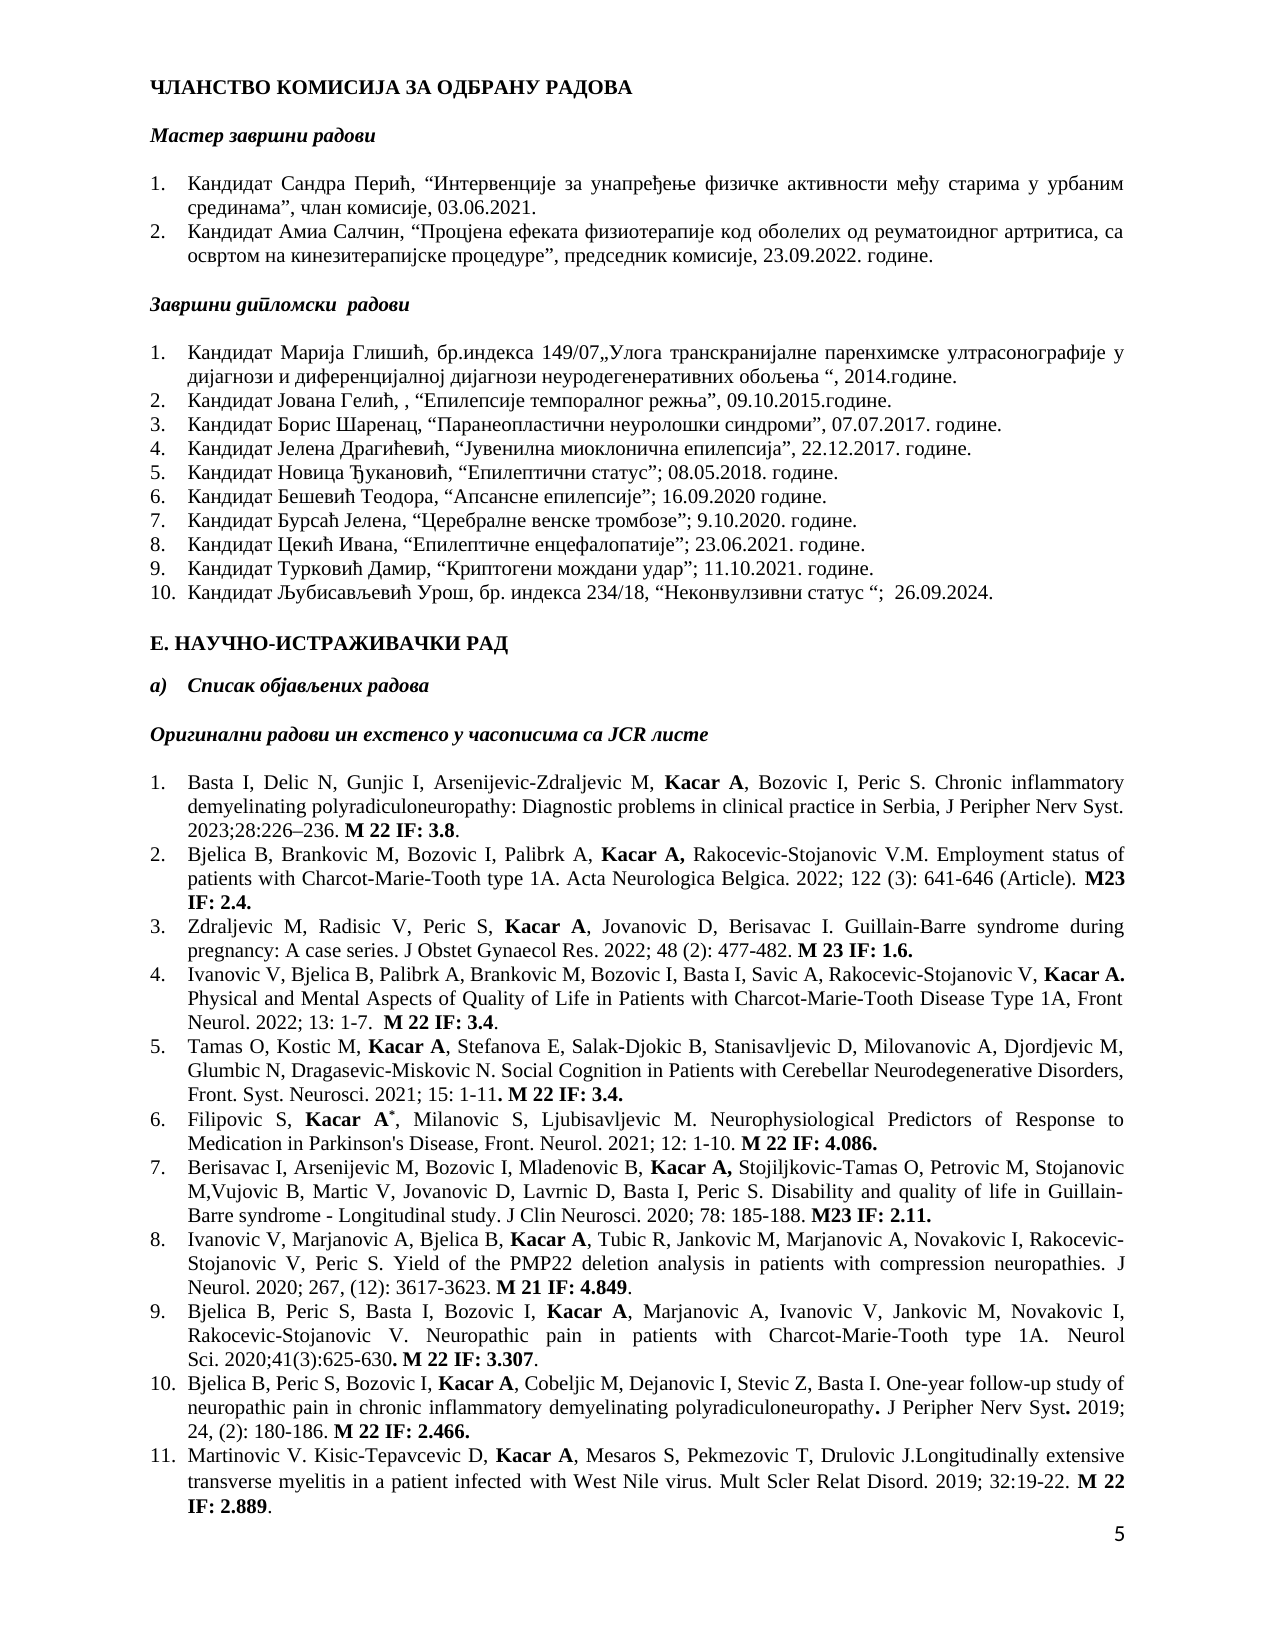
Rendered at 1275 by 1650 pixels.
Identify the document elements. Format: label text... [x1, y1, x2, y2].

list Кандидат Амиа Салчин, “Процјена ефеката физиотерапије код оболелих од реуматоидног артритиса, са освртом на кинезитерапијске процедуре”, председник комисије, 23.09.2022. године. [150, 219, 1125, 267]
list Кандидат Љубисављевић Урош, бр. индекса 234/18, “Неконвулзивни статус “; 26.09.2024. [150, 580, 1125, 604]
list Bjelica B, Peric S, Basta I, Bozovic I, Kacar A, Marjanovic A, Ivanovic V, Jankovic M, Novakovic I, Rakocevic-Stojanovic V. Neuropathic pain in patients with Charcot-Marie-Tooth type 1A. Neurol Sci. 2020;41(3):625-630. M 22 IF: 3.307. [150, 1299, 1125, 1371]
list Кандидат Јелена Драгићевић, “Јувенилна миоклонична епилепсија”, 22.12.2017. године. [150, 436, 1125, 460]
list Кандидат Марија Глишић, бр.индекса 149/07„Улога транскранијалне паренхимске ултрасонографије у дијагнози и диференцијалној дијагнози неуродегенеративних обољења “, 2014.године. [150, 340, 1125, 388]
list Кандидат Новица Ђукановић, “Епилептични статус”; 08.05.2018. године. [150, 460, 1125, 484]
list Списак објављених радова [150, 673, 1125, 697]
list Кандидат Цекић Ивана, “Епилептичне енцефалопатије”; 23.06.2021. године. [150, 532, 1125, 556]
list Ivanovic V, Marjanovic A, Bjelica B, Kacar A, Tubic R, Jankovic M, Marjanovic A, Novakovic I, Rakocevic-Stojanovic V, Peric S. Yield of the PMP22 deletion analysis in patients with compression neuropathies. J Neurol. 2020; 267, (12): 3617-3623. M 21 IF: 4.849. [150, 1227, 1125, 1299]
list Berisavac I, Arsenijevic M, Bozovic I, Mladenovic B, Kacar A, Stojiljkovic-Tamas O, Petrovic M, Stojanovic M,Vujovic B, Martic V, Jovanovic D, Lavrnic D, Basta I, Peric S. Disability and quality of life in Guillain-Barre syndrome - Longitudinal study. J Clin Neurosci. 2020; 78: 185-188. M23 IF: 2.11. [150, 1154, 1125, 1227]
list Мастер завршни радови [150, 123, 1125, 147]
text Завршни дипломски радови [150, 292, 1125, 316]
list Filipovic S, Kacar A⁎, Milanovic S, Ljubisavljevic M. Neurophysiological Predictors of Response to Medication in Parkinson's Disease, Front. Neurol. 2021; 12: 1-10. M 22 IF: 4.086. [150, 1106, 1125, 1154]
list Martinovic V. Kisic-Tepavcevic D, Kacar A, Mesaros S, Pekmezovic T, Drulovic J.Longitudinally extensive transverse myelitis in a patient infected with West Nile virus. Mult Scler Relat Disord. 2019; 32:19-22. M 22 IF: 2.889. [150, 1443, 1125, 1518]
list Ivanovic V, Bjelica B, Palibrk A, Brankovic M, Bozovic I, Basta I, Savic A, Rakocevic-Stojanovic V, Kacar A. Physical and Mental Aspects of Quality of Life in Patients with Charcot-Marie-Tooth Disease Type 1A, Front Neurol. 2022; 13: 1-7. M 22 IF: 3.4. [150, 962, 1125, 1034]
text ЧЛАНСТВО КОМИСИЈА ЗА ОДБРАНУ РАДОВА [150, 75, 1125, 99]
list Bjelica B, Peric S, Bozovic I, Kacar A, Cobeljic M, Dejanovic I, Stevic Z, Basta I. One-year follow-up study of neuropathic pain in chronic inflammatory demyelinating polyradiculoneuropathy. J Peripher Nerv Syst. 2019; 24, (2): 180-186. M 22 IF: 2.466. [150, 1371, 1125, 1443]
list Bjelica B, Brankovic M, Bozovic I, Palibrk A, Kacar A, Rakocevic-Stojanovic V.M. Employment status of patients with Charcot-Marie-Tooth type 1A. Acta Neurologica Belgica. 2022; 122 (3): 641-646 (Article). M23 IF: 2.4. [150, 842, 1125, 914]
list Tamas O, Kostic M, Kacar A, Stefanova E, Salak-Djokic B, Stanisavljevic D, Milovanovic A, Djordjevic M, Glumbic N, Dragasevic-Miskovic N. Social Cognition in Patients with Cerebellar Neurodegenerative Disorders, Front. Syst. Neurosci. 2021; 15: 1-11. M 22 IF: 3.4. [150, 1034, 1125, 1106]
list Кандидат Турковић Дамир, “Криптогени мождани удар”; 11.10.2021. године. [150, 556, 1125, 580]
list Кандидат Бурсаћ Јелена, “Церебралне венске тромбозе”; 9.10.2020. године. [150, 508, 1125, 532]
list Кандидат Сандра Перић, “Интервенције за унапређење физичке активности међу старима у урбаним срединама”, члан комисије, 03.06.2021. [150, 171, 1125, 219]
list Кандидат Јована Гелић, , “Епилепсије темпоралног режња”, 09.10.2015.године. [150, 388, 1125, 412]
text Оригинални радови ин еxстенсо у часописима са JCR листе [150, 721, 1125, 746]
text Е. НАУЧНО-ИСТРАЖИВАЧКИ РАД [150, 631, 1125, 655]
list Zdraljevic M, Radisic V, Peric S, Kacar A, Jovanovic D, Berisavac I. Guillain-Barre syndrome during pregnancy: A case series. J Obstet Gynaecol Res. 2022; 48 (2): 477-482. M 23 IF: 1.6. [150, 914, 1125, 962]
list Кандидат Борис Шаренац, “Паранеопластични неуролошки синдроми”, 07.07.2017. године. [150, 412, 1125, 436]
list Кандидат Бешевић Теодора, “Апсансне епилепсије”; 16.09.2020 године. [150, 484, 1125, 508]
list Basta I, Delic N, Gunjic I, Arsenijevic-Zdraljevic M, Kacar A, Bozovic I, Peric S. Chronic inflammatory demyelinating polyradiculoneuropathy: Diagnostic problems in clinical practice in Serbia, J Peripher Nerv Syst. 2023;28:226–236. M 22 IF: 3.8. [150, 769, 1125, 842]
